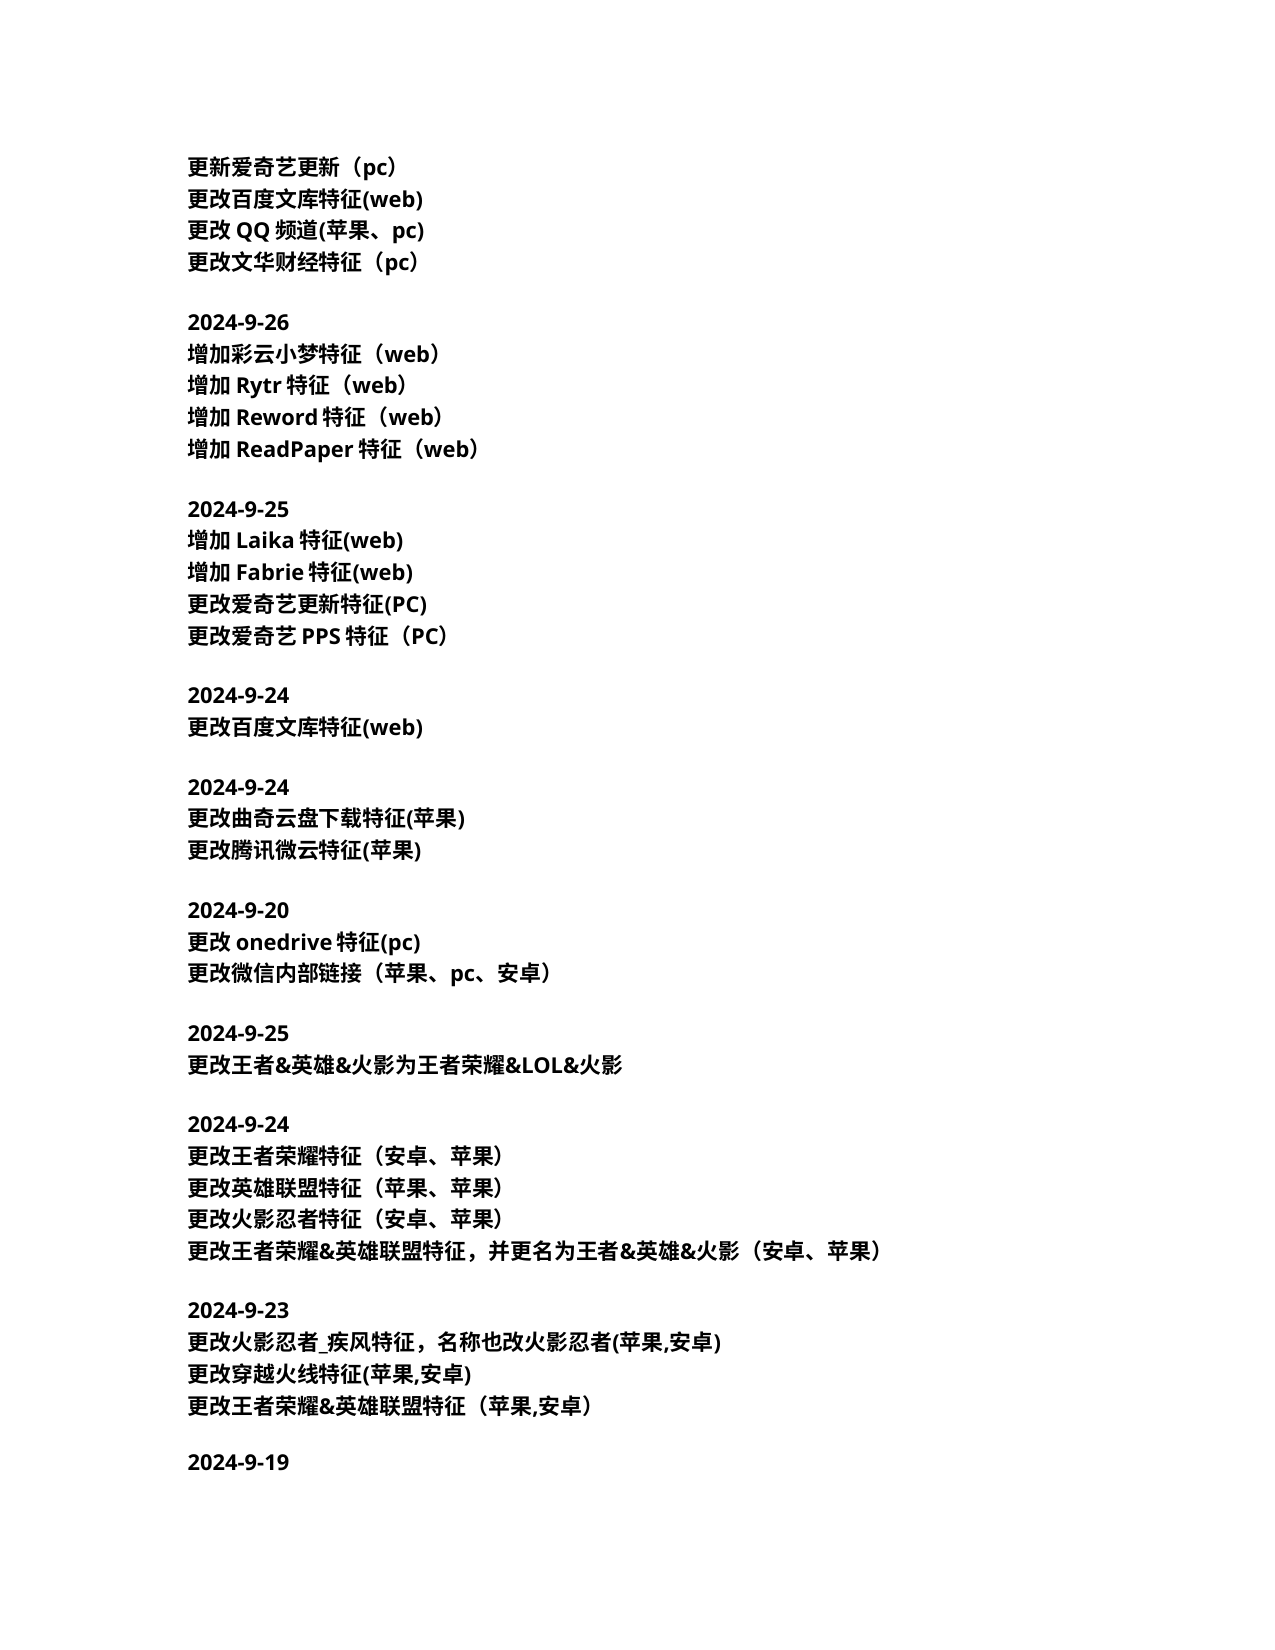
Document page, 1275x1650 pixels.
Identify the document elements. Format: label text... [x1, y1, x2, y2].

text 更改onedrive特征(pc) [187, 924, 1087, 956]
text 增加Laika特征(web) [187, 523, 1087, 555]
text 2024-9-24 [187, 772, 1087, 801]
text 2024-9-25 [187, 493, 1087, 523]
text 更改曲奇云盘下载特征(苹果) [187, 801, 1087, 833]
text 更改QQ频道(苹果、pc) [187, 213, 1087, 245]
text 更改百度文库特征(web) [187, 710, 1087, 742]
text 更改微信内部链接（苹果、pc、安卓） [187, 956, 1087, 988]
text 增加Rytr特征（web） [187, 368, 1087, 400]
text 增加ReadPaper特征（web） [187, 432, 1087, 464]
text 更改王者荣耀&英雄联盟特征（苹果,安卓） [187, 1389, 1087, 1421]
text 更改王者荣耀&英雄联盟特征，并更名为王者&英雄&火影（安卓、苹果） [187, 1234, 1087, 1266]
text 2024-9-19 [187, 1447, 1087, 1477]
text 更改火影忍者特征（安卓、苹果） [187, 1202, 1087, 1234]
text 更改王者荣耀特征（安卓、苹果） [187, 1139, 1087, 1171]
text 更改英雄联盟特征（苹果、苹果） [187, 1171, 1087, 1202]
text 2024-9-26 [187, 307, 1087, 337]
text 更改爱奇艺更新特征(PC) [187, 587, 1087, 619]
text 更改腾讯微云特征(苹果) [187, 833, 1087, 865]
text 增加Reword特征（web） [187, 400, 1087, 432]
text 2024-9-20 [187, 895, 1087, 924]
text 更改王者&英雄&火影为王者荣耀&LOL&火影 [187, 1048, 1087, 1079]
text 2024-9-24 [187, 680, 1087, 710]
text 2024-9-23 [187, 1296, 1087, 1325]
text 更新爱奇艺更新（pc） [187, 150, 1087, 182]
text 更改穿越火线特征(苹果,安卓) [187, 1357, 1087, 1389]
text 增加彩云小梦特征（web） [187, 337, 1087, 368]
text 更改爱奇艺PPS特征（PC） [187, 619, 1087, 650]
text 2024-9-24 [187, 1109, 1087, 1139]
text 更改火影忍者_疾风特征，名称也改火影忍者(苹果,安卓) [187, 1325, 1087, 1357]
text 更改百度文库特征(web) [187, 182, 1087, 213]
text 2024-9-25 [187, 1018, 1087, 1048]
text 更改文华财经特征（pc） [187, 245, 1087, 277]
text 增加Fabrie特征(web) [187, 555, 1087, 587]
